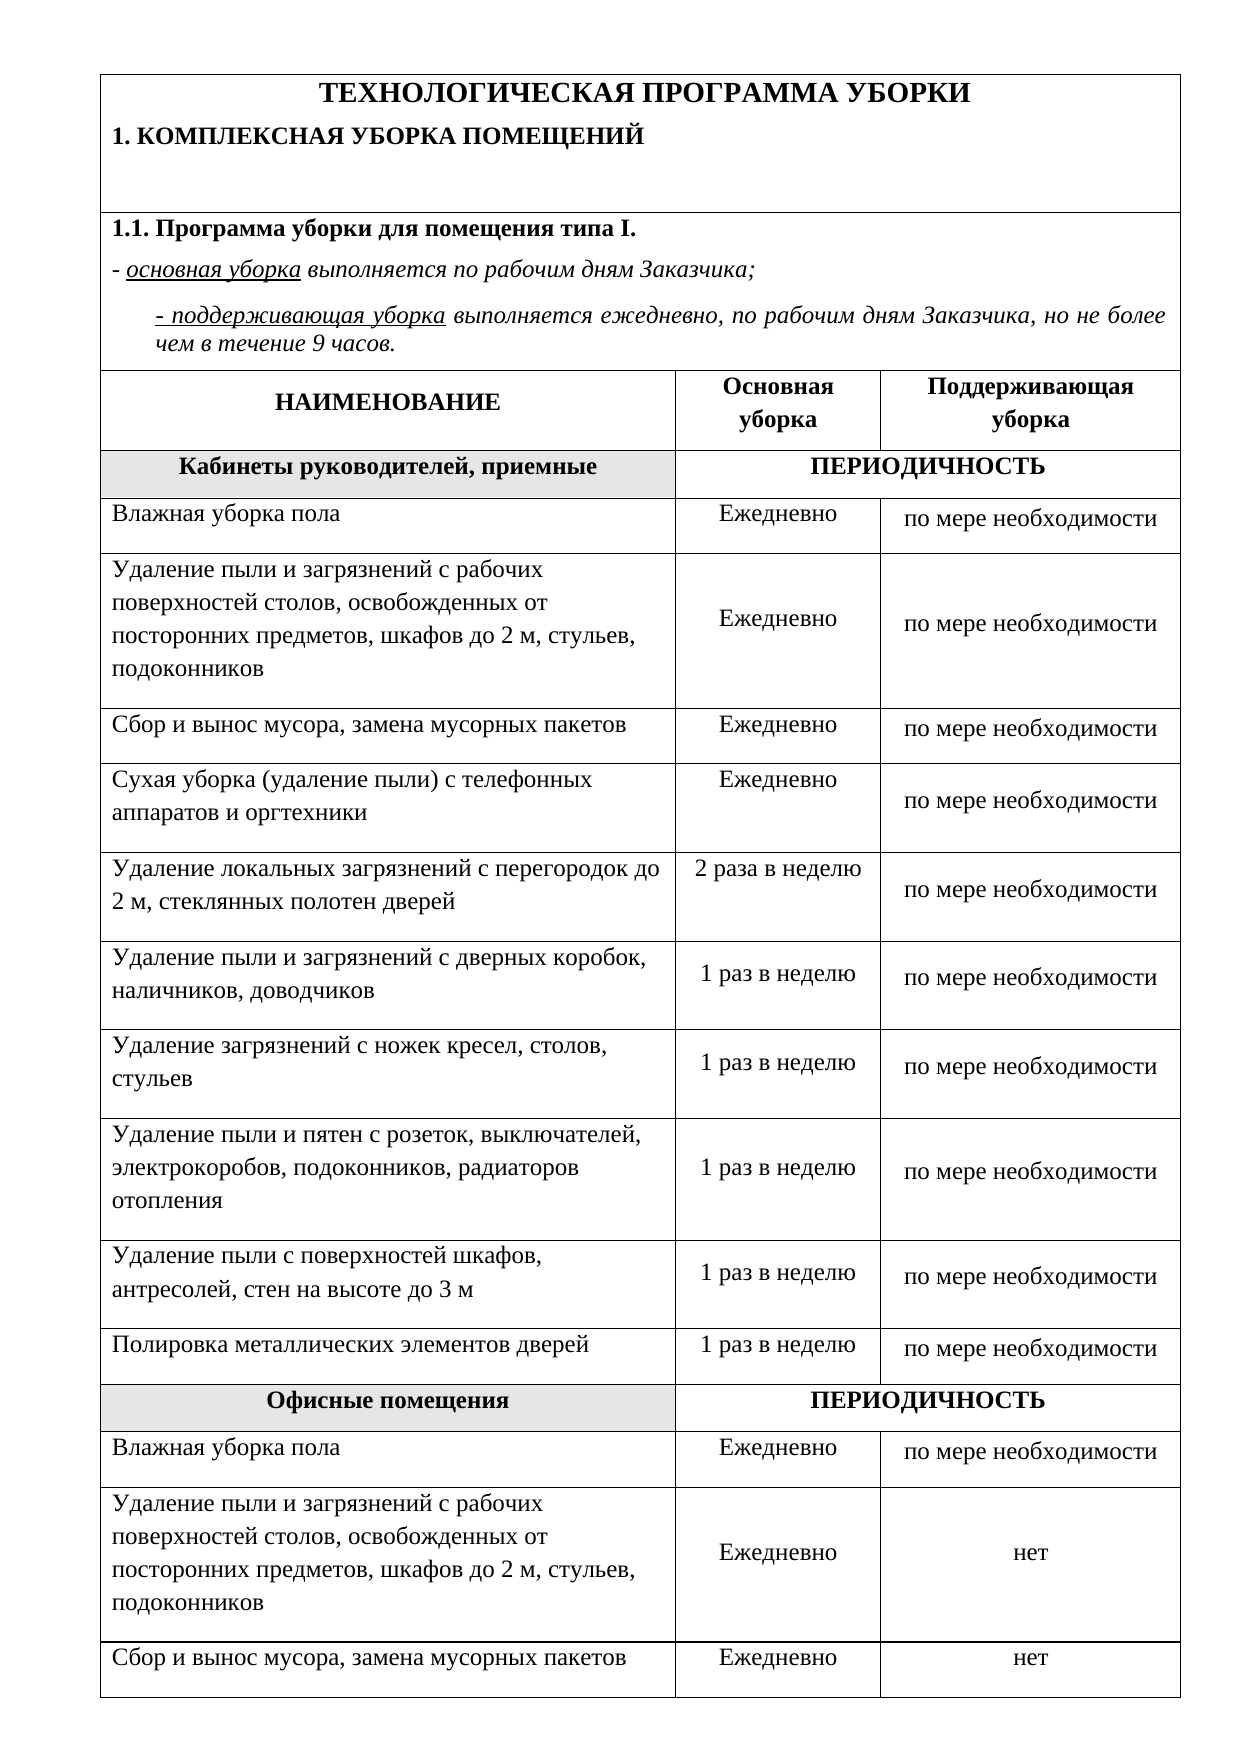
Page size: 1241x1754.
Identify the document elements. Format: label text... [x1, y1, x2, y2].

table_cell Ежедневно [676, 709, 880, 763]
table_cell Влажная уборка пола [101, 1432, 675, 1487]
table_cell Ежедневно [676, 1643, 880, 1697]
table_cell Полировка металлических элементов дверей [101, 1329, 675, 1384]
table_cell Сухая уборка (удаление пыли) с телефонных аппаратов и оргтехники [101, 764, 675, 852]
table_cell по мере необходимости [881, 554, 1180, 708]
table_cell по мере необходимости [881, 942, 1180, 1029]
table_cell 2 раза в неделю [676, 853, 880, 941]
table_cell Удаление пыли и пятен с розеток, выключателей, электрокоробов, подоконников, радиаторов отопления [101, 1119, 675, 1239]
table_cell 1 раз в неделю [676, 1030, 880, 1118]
table_cell Офисные помещения [101, 1385, 675, 1431]
table_cell ПЕРИОДИЧНОСТЬ [676, 451, 1180, 497]
table_cell 1 раз в неделю [676, 1329, 880, 1384]
table_cell нет [881, 1488, 1180, 1641]
table_cell по мере необходимости [881, 1030, 1180, 1118]
table_cell Программа уборки для помещения типа I. - основная уборка выполняется по рабочим дням Заказчика; - поддерживающая уборка выполняется ежедневно, по рабочим дням Заказчика, но не более чем в течение 9 часов. [101, 213, 1180, 370]
table_cell Удаление локальных загрязнений с перегородок до 2 м, стеклянных полотен дверей [101, 853, 675, 941]
table_cell Основная уборка [676, 371, 880, 450]
table_cell по мере необходимости [881, 1432, 1180, 1487]
table_cell по мере необходимости [881, 709, 1180, 763]
table_cell Ежедневно [676, 764, 880, 852]
table_cell по мере необходимости [881, 1241, 1180, 1328]
table_cell по мере необходимости [881, 1119, 1180, 1239]
table_cell 1 раз в неделю [676, 942, 880, 1029]
table_cell 1 раз в неделю [676, 1119, 880, 1239]
table_cell Ежедневно [676, 1488, 880, 1641]
table_cell Поддерживающая уборка [881, 371, 1180, 450]
table_cell по мере необходимости [881, 853, 1180, 941]
table_cell Удаление пыли и загрязнений с рабочих поверхностей столов, освобожденных от посторонних предметов, шкафов до 2 м, стульев, подоконников [101, 1488, 675, 1641]
table_cell Удаление пыли и загрязнений с дверных коробок, наличников, доводчиков [101, 942, 675, 1029]
table_cell НАИМЕНОВАНИЕ [101, 371, 675, 450]
table_cell 1 раз в неделю [676, 1241, 880, 1328]
table_cell Ежедневно [676, 554, 880, 708]
table_cell Удаление пыли с поверхностей шкафов, антресолей, стен на высоте до 3 м [101, 1241, 675, 1328]
table_cell по мере необходимости [881, 764, 1180, 852]
table_cell Ежедневно [676, 499, 880, 553]
table_cell Сбор и вынос мусора, замена мусорных пакетов [101, 1643, 675, 1697]
table_cell по мере необходимости [881, 499, 1180, 553]
table_cell Влажная уборка пола [101, 499, 675, 553]
table_header Технологическая программа уборки 1. КОМПЛЕКСНАЯ Уборка помещений [101, 75, 1180, 212]
table_cell Кабинеты руководителей, приемные [101, 451, 675, 497]
table_cell ПЕРИОДИЧНОСТЬ [676, 1385, 1180, 1431]
table_cell по мере необходимости [881, 1329, 1180, 1384]
table_cell нет [881, 1643, 1180, 1697]
table_cell Удаление загрязнений с ножек кресел, столов, стульев [101, 1030, 675, 1118]
table_cell Сбор и вынос мусора, замена мусорных пакетов [101, 709, 675, 763]
table_cell Ежедневно [676, 1432, 880, 1487]
table_cell Удаление пыли и загрязнений с рабочих поверхностей столов, освобожденных от посторонних предметов, шкафов до 2 м, стульев, подоконников [101, 554, 675, 708]
